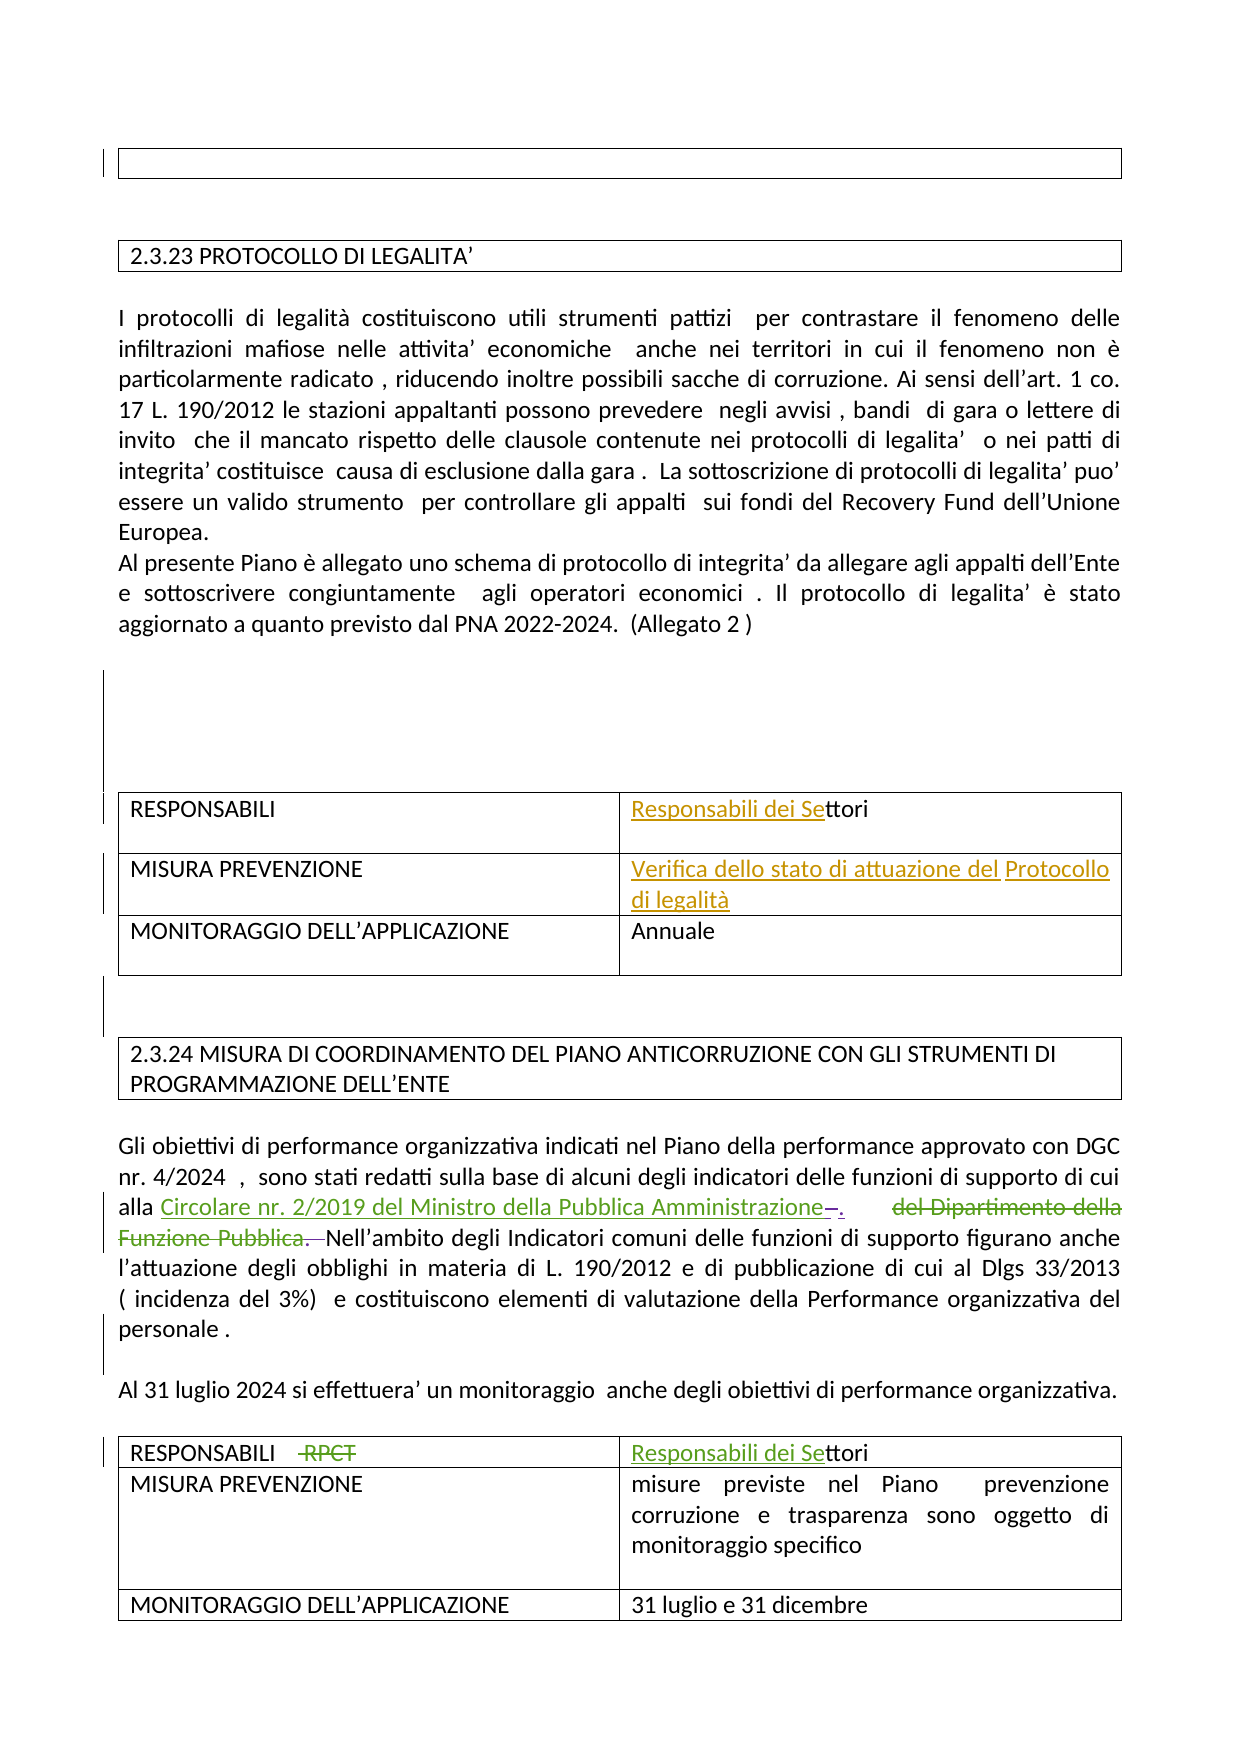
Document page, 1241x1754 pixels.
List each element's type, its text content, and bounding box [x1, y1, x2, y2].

table_cell MISURA PREVENZIONE [119, 854, 619, 914]
table_cell MISURA PREVENZIONE [119, 1468, 619, 1589]
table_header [119, 149, 1121, 177]
table_header ttori [620, 793, 1121, 852]
text I protocolli di legalità costituiscono utili strumenti pattizi per contrastare il fenomeno delle infiltrazioni mafiose nelle attivita’ economiche anche nei territori in cui il fenomeno non è particolarmente radicato , riducendo inoltre possibili sacche di corruzione. Ai sensi dell’art. 1 co. 17 L. 190/2012 le stazioni appaltanti possono prevedere negli avvisi , bandi di gara o lettere di invito che il mancato rispetto delle clausole contenute nei protocolli di legalita’ o nei patti di integrita’ costituisce causa di esclusione dalla gara . La sottoscrizione di protocolli di legalita’ puo’ essere un valido strumento per controllare gli appalti sui fondi del Recovery Fund dell’Unione Europea. [118, 303, 1122, 547]
table_cell [620, 854, 1121, 914]
table_header 2.3.24 MISURA DI COORDINAMENTO DEL PIANO ANTICORRUZIONE CON GLI STRUMENTI DI PROGRAMMAZIONE DELL’ENTE [119, 1038, 1121, 1099]
table_header ttori [620, 1437, 1121, 1467]
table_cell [119, 1590, 619, 1620]
table_cell misure previste nel Piano prevenzione corruzione e trasparenza sono oggetto di monitoraggio specifico [620, 1468, 1121, 1589]
table_cell MONITORAGGIO DELL’APPLICAZIONE [119, 916, 619, 975]
text Al presente Piano è allegato uno schema di protocollo di integrita’ da allegare agli appalti dell’Ente e sottoscrivere congiuntamente agli operatori economici . Il protocollo di legalita’ è stato aggiornato a quanto previsto dal PNA 2022-2024. (Allegato 2 ) [118, 547, 1122, 638]
table_header RESPONSABILI [119, 793, 619, 852]
table_cell Annuale [620, 916, 1121, 975]
table_header RESPONSABILI [119, 1437, 619, 1467]
text Gli obiettivi di performance organizzativa indicati nel Piano della performance approvato con DGC nr. 4/2024 , sono stati redatti sulla base di alcuni degli indicatori delle funzioni di supporto di cui alla Nell’ambito degli Indicatori comuni delle funzioni di supporto figurano anche l’attuazione degli obblighi in materia di L. 190/2012 e di pubblicazione di cui al Dlgs 33/2013 ( incidenza del 3%) e costituiscono elementi di valutazione della Performance organizzativa del personale . [118, 1131, 1122, 1344]
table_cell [620, 1590, 1121, 1620]
table_header 2.3.23 PROTOCOLLO DI LEGALITA’ [119, 241, 1121, 271]
text Al 31 luglio 2024 si effettuera’ un monitoraggio anche degli obiettivi di performance organizzativa. [118, 1375, 1122, 1405]
